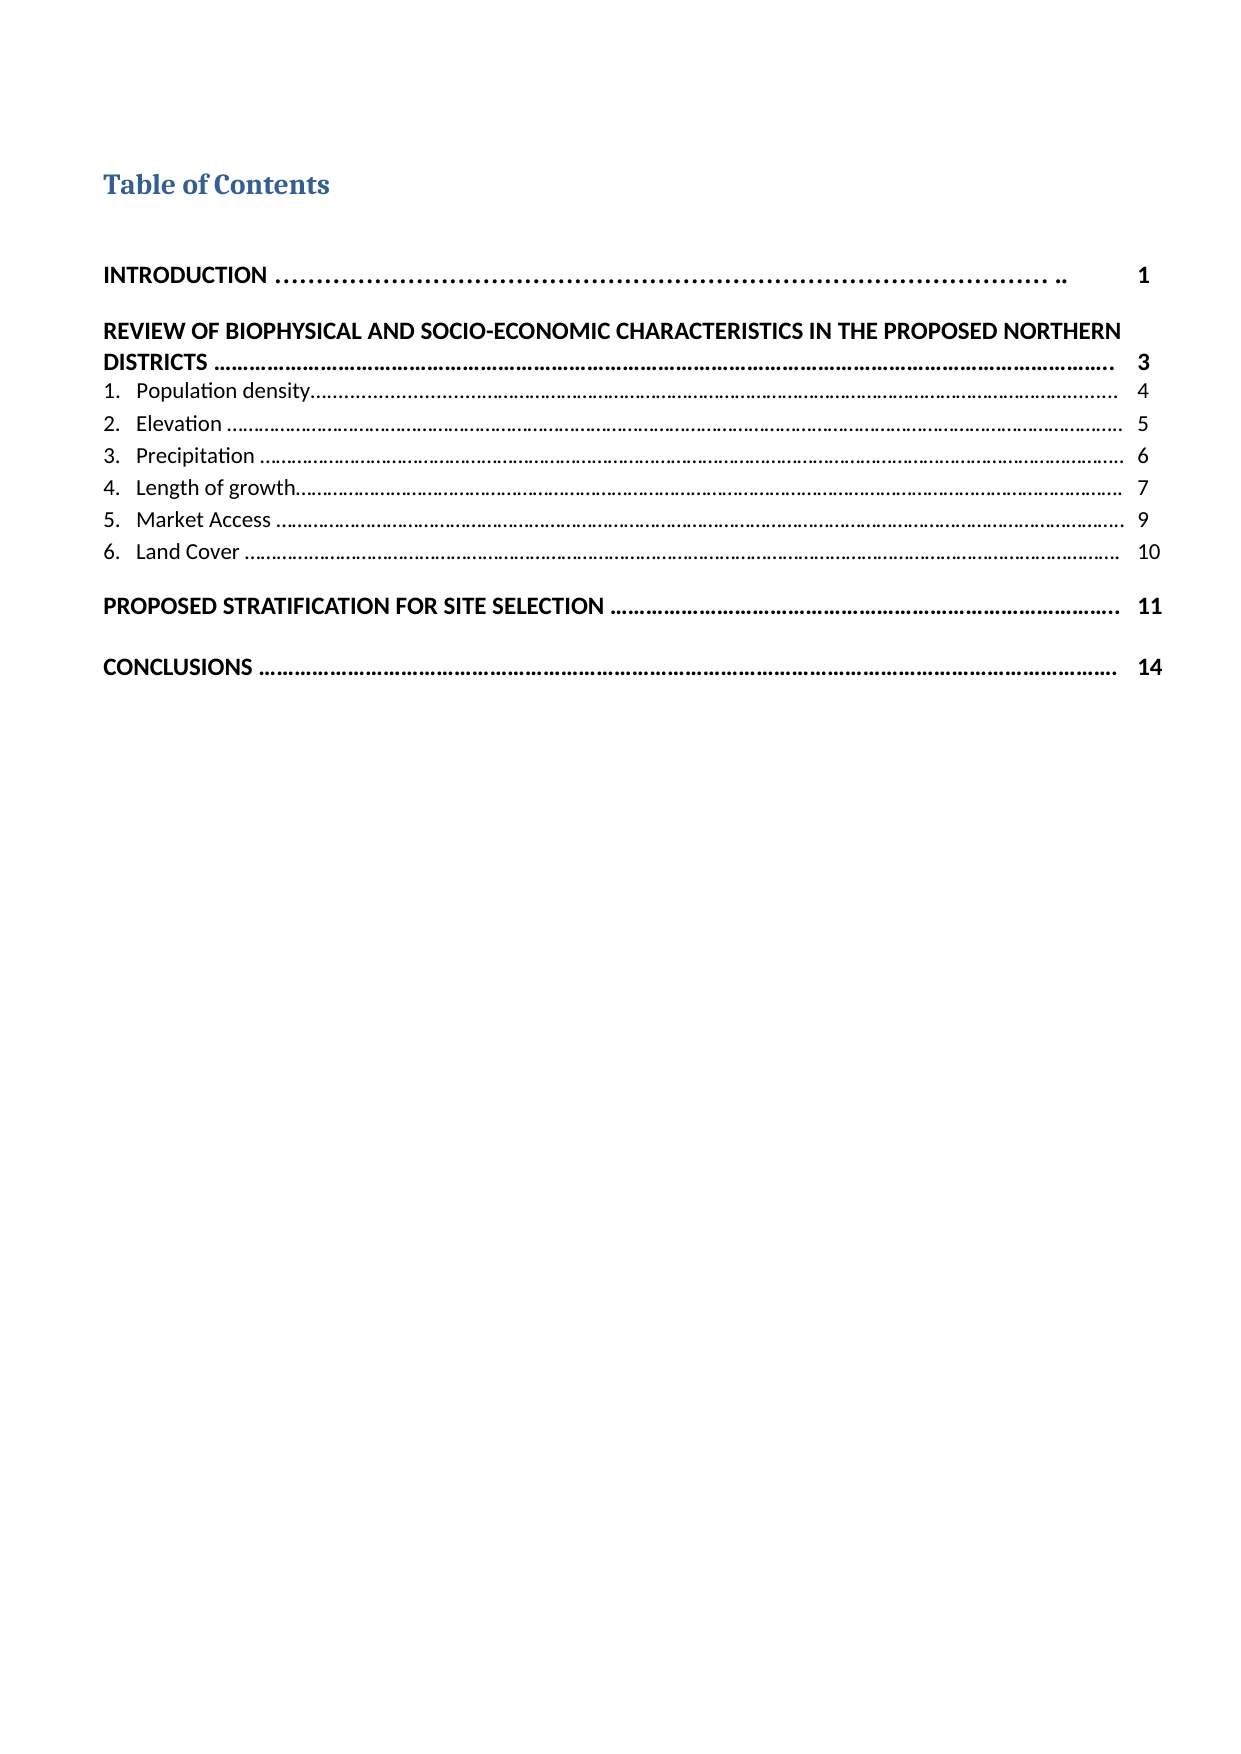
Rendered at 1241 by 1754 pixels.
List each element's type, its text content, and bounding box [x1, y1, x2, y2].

text INTRODUCTION ………………………………………………………………………………… .. 1 [103, 260, 1181, 290]
text PROPOSED STRATIFICATION FOR SITE SELECTION ………………………………………………………………………….. 11 [103, 591, 1181, 621]
text CONCLUSIONS ………………………………………………………………………………………………………………………………. 14 [103, 652, 1181, 682]
subtitle Table of Contents [103, 168, 1181, 202]
text 1. Population density …...........................…………………………………………………………………………………………………......... 4 2. Elevation …………………………………………………………………………………………………………………………………………………….. 5 3. Precipitation ……………………………………………………………………………………………………………………………………………….. 6 4. Length of growth…………………………………………………………………………………………………………………………………………. 7 5. Market Access …………………………………………………………………………………………………………………………………………….. 9 6. Land Cover …………………………………………………………………………………………………………………………………………………. 10 [103, 377, 1181, 566]
text REVIEW OF BIOPHYSICAL AND SOCIO-ECONOMIC CHARACTERISTICS IN THE PROPOSED NORTHERN DISTRICTS …………………………………………………………………………………………………………………………………….. 3 [103, 316, 1200, 377]
